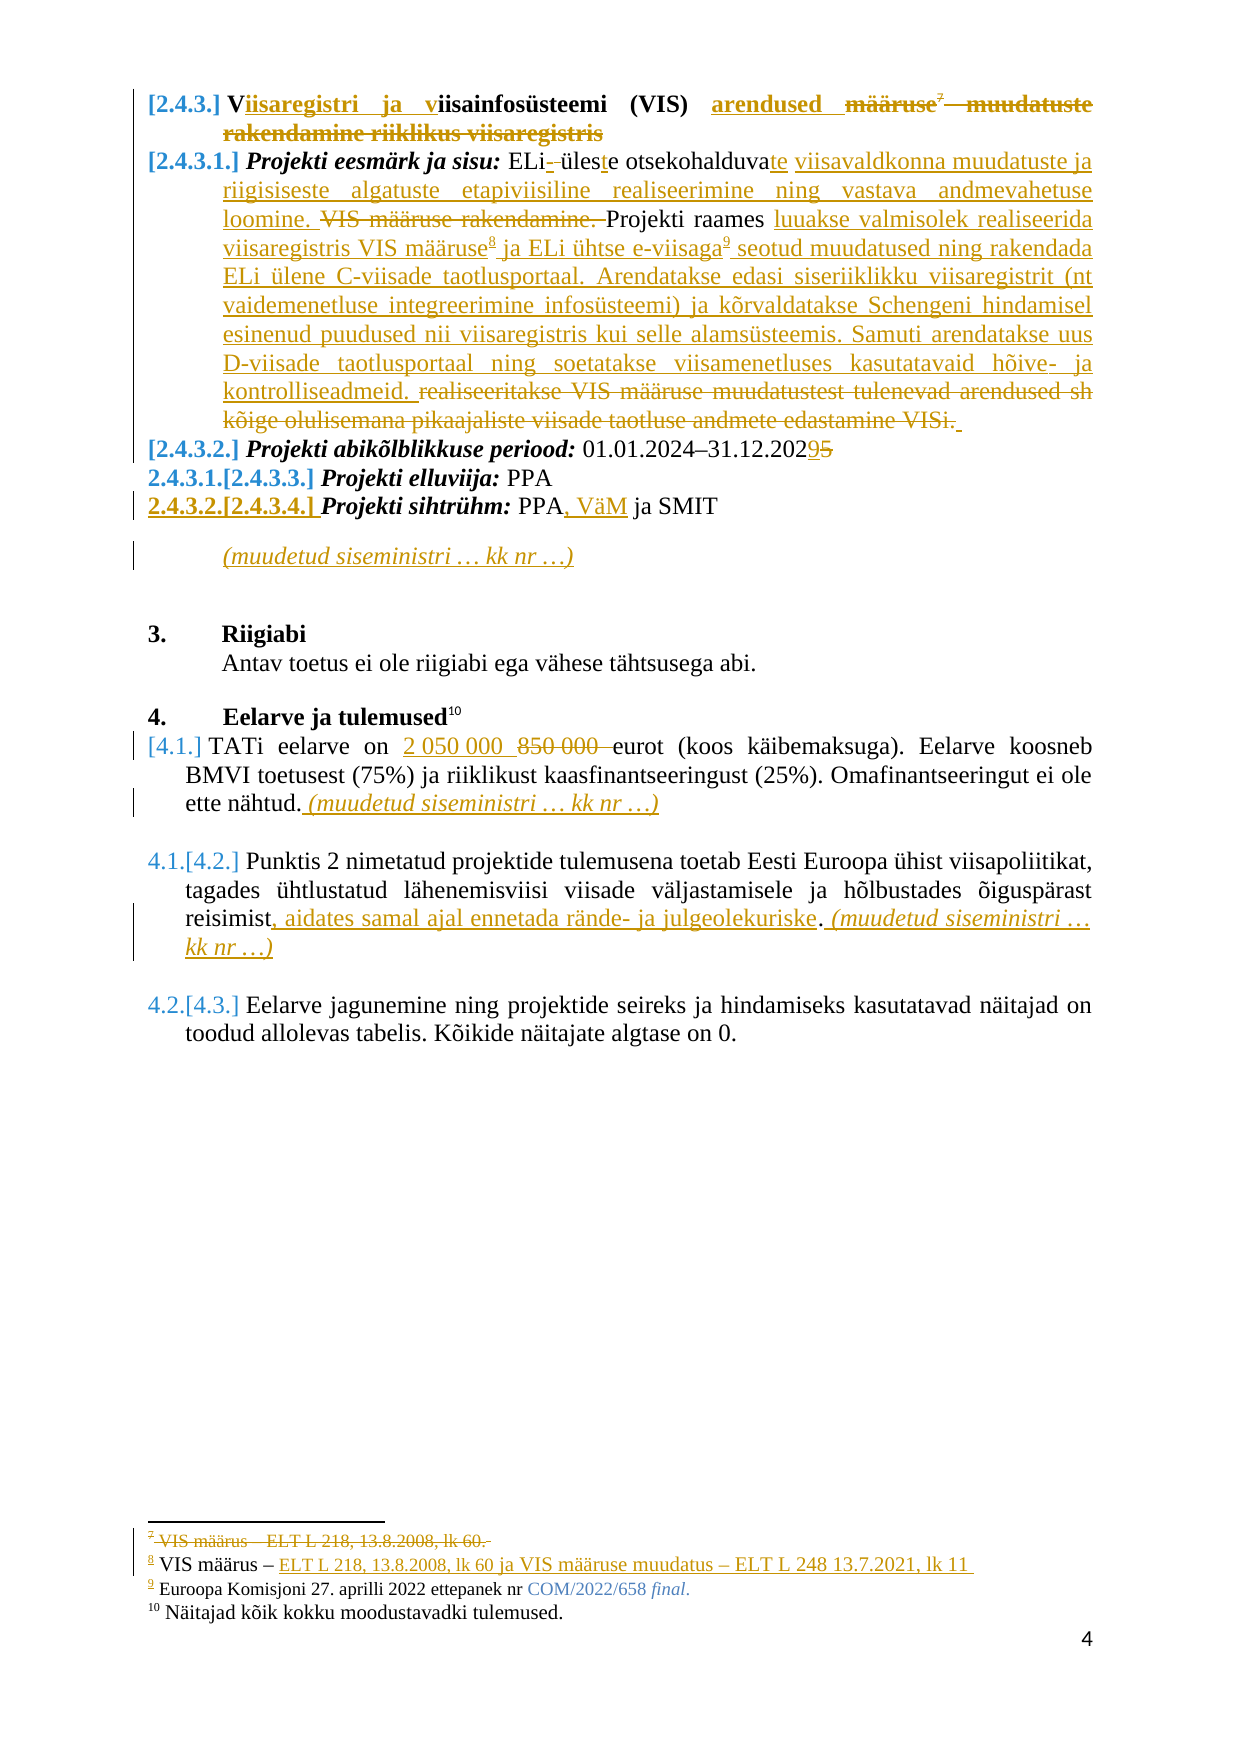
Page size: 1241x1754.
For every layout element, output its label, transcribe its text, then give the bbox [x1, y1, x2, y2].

list TATi eelarve on eurot (koos käibemaksuga). Eelarve koosneb BMVI toetusest (75%) ja riiklikust kaasfinantseeringust (25%). Omafinantseeringut ei ole ette nähtud. [148, 731, 1093, 817]
list Eelarve jagunemine ning projektide seireks ja hindamiseks kasutatavad näitajad on toodud allolevas tabelis. Kõikide näitajate algtase on 0. [148, 990, 1093, 1047]
list Viisainfosüsteemi (VIS) [148, 89, 1093, 146]
list Projekti sihtrühm: PPA ja SMIT [148, 491, 1093, 520]
list Riigiabi [148, 619, 1093, 648]
list Eelarve ja tulemused [148, 702, 1093, 731]
list Projekti abikõlblikkuse periood: 01.01.2024–31.12.202 [148, 434, 1093, 463]
list Punktis 2 nimetatud projektide tulemusena toetab Eesti Euroopa ühist viisapoliitikat, tagades ühtlustatud lähenemisviisi viisade väljastamisele ja hõlbustades õiguspärast reisimist. [148, 846, 1093, 961]
list Projekti eesmärk ja sisu: ELiülese otsekohalduva Projekti raames [148, 146, 1093, 434]
list Projekti elluviija: PPA [148, 463, 1093, 491]
text Antav toetus ei ole riigiabi ega vähese tähtsusega abi. [221, 648, 1093, 677]
